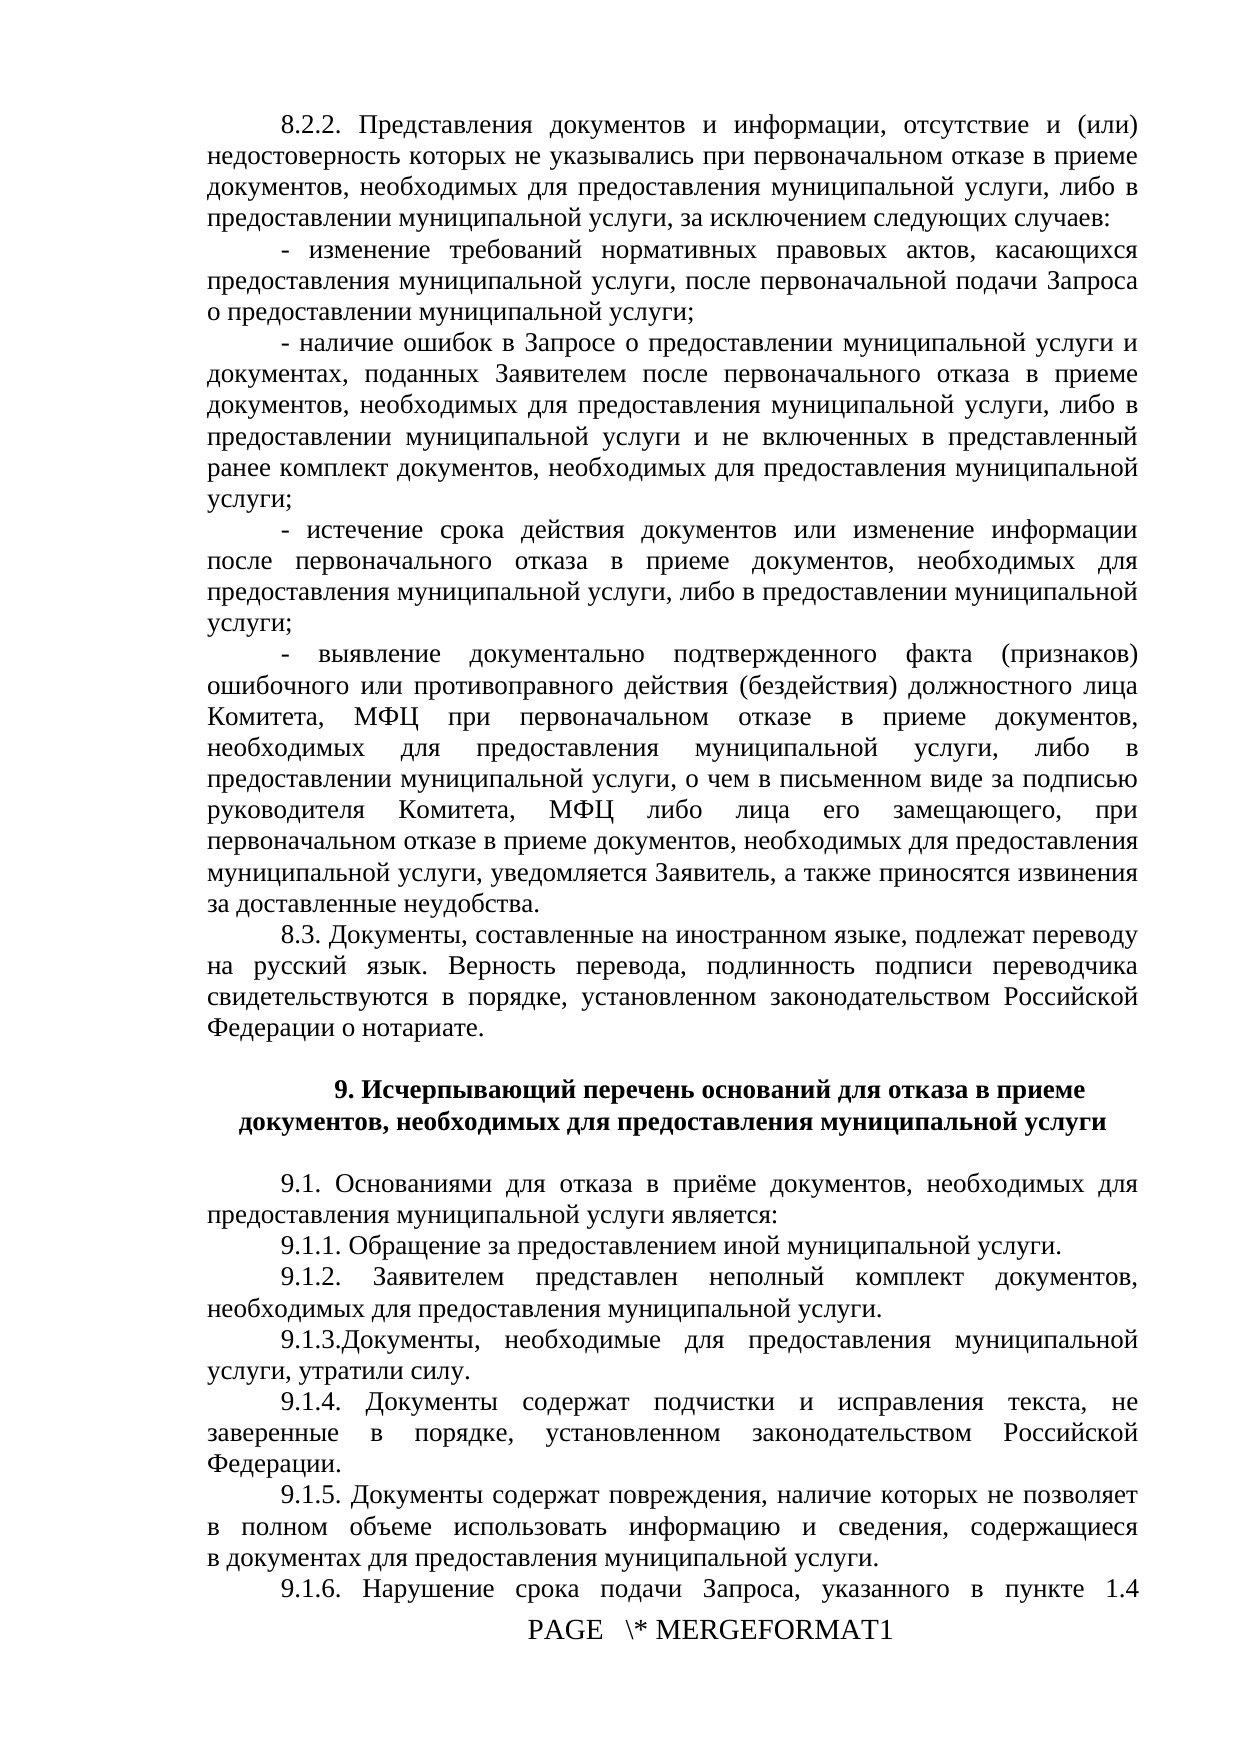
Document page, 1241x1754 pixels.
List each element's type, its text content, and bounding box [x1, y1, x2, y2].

text - наличие ошибок в Запросе о предоставлении муниципальной услуги и документах, поданных Заявителем после первоначального отказа в приеме документов, необходимых для предоставления муниципальной услуги, либо в предоставлении муниципальной услуги и не включенных в представленный ранее комплект документов, необходимых для предоставления муниципальной услуги; [207, 326, 1139, 513]
text 9.1. Основаниями для отказа в приёме документов, необходимых для предоставления муниципальной услуги является: [207, 1167, 1139, 1229]
text 9.1.5. Документы содержат повреждения, наличие которых не позволяет в полном объеме использовать информацию и сведения, содержащиеся в документах для предоставления муниципальной услуги. [207, 1478, 1139, 1572]
text 9.1.4. Документы содержат подчистки и исправления текста, не заверенные в порядке, установленном законодательством Российской Федерации. [207, 1385, 1139, 1478]
text 8.2.2. Представления документов и информации, отсутствие и (или) недостоверность которых не указывались при первоначальном отказе в приеме документов, необходимых для предоставления муниципальной услуги, либо в предоставлении муниципальной услуги, за исключением следующих случаев: [207, 108, 1139, 233]
text - изменение требований нормативных правовых актов, касающихся предоставления муниципальной услуги, после первоначальной подачи Запроса о предоставлении муниципальной услуги; [207, 233, 1139, 326]
text 9. Исчерпывающий перечень оснований для отказа в приеме документов, необходимых для предоставления муниципальной услуги [207, 1074, 1139, 1136]
text 8.3. Документы, составленные на иностранном языке, подлежат переводу на русский язык. Верность перевода, подлинность подписи переводчика свидетельствуются в порядке, установленном законодательством Российской Федерации о нотариате. [207, 918, 1139, 1042]
text 9.1.3.Документы, необходимые для предоставления муниципальной услуги, утратили силу. [207, 1323, 1139, 1385]
text - выявление документально подтвержденного факта (признаков) ошибочного или противоправного действия (бездействия) должностного лица Комитета, МФЦ при первоначальном отказе в приеме документов, необходимых для предоставления муниципальной услуги, либо в предоставлении муниципальной услуги, о чем в письменном виде за подписью руководителя Комитета, МФЦ либо лица его замещающего, при первоначальном отказе в приеме документов, необходимых для предоставления муниципальной услуги, уведомляется Заявитель, а также приносятся извинения за доставленные неудобства. [207, 638, 1139, 918]
text 9.1.1. Обращение за предоставлением иной муниципальной услуги. [207, 1229, 1139, 1261]
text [207, 1572, 1139, 1603]
text 9.1.2. Заявителем представлен неполный комплект документов, необходимых для предоставления муниципальной услуги. [207, 1261, 1139, 1323]
text - истечение срока действия документов или изменение информации после первоначального отказа в приеме документов, необходимых для предоставления муниципальной услуги, либо в предоставлении муниципальной услуги; [207, 513, 1139, 638]
